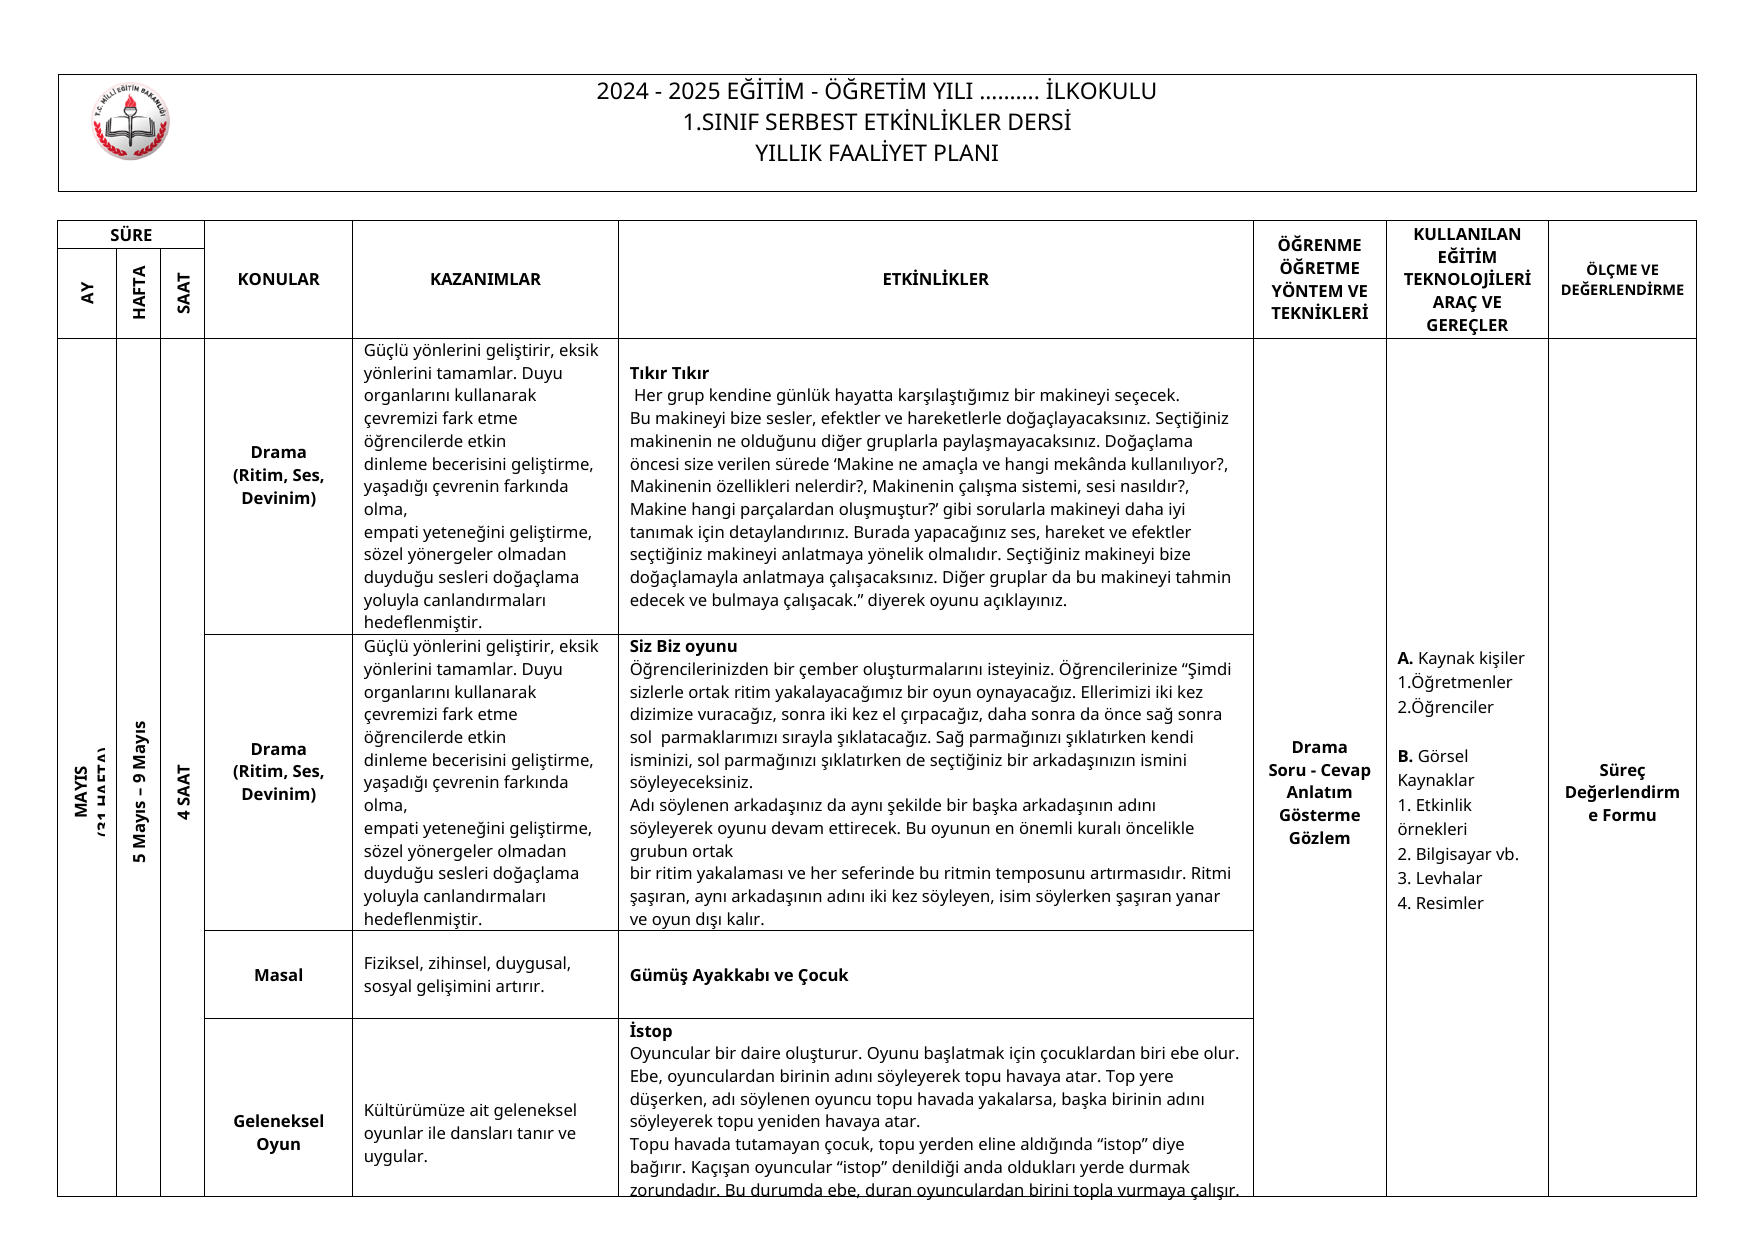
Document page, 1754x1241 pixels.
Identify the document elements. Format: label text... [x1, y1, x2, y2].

table_cell Fiziksel, zihinsel, duygusal, sosyal gelişimini artırır. [353, 931, 618, 1018]
table_header KONULAR [205, 221, 352, 338]
table_header KULLANILAN EĞİTİM TEKNOLOJİLERİ ARAÇ VE GEREÇLER [1387, 221, 1548, 338]
table_cell Güçlü yönlerini geliştirir, eksik yönlerini tamamlar. Duyu organlarını kullanarak çevremizi fark etme öğrencilerde etkin dinleme becerisini geliştirme, yaşadığı çevrenin farkında olma, empati yeteneğini geliştirme, sözel yönergeler olmadan duyduğu sesleri doğaçlama yoluyla canlandırmaları hedeflenmiştir. [353, 635, 618, 930]
table_header ETKİNLİKLER [619, 221, 1253, 338]
table_cell MAYIS (31.HAFTA) [58, 339, 116, 1196]
table_cell Drama Soru - Cevap Anlatım Gösterme Gözlem [1254, 339, 1386, 1196]
table_cell Kültürümüze ait geleneksel oyunlar ile dansları tanır ve uygular. [353, 1019, 618, 1196]
table_cell İstop Oyuncular bir daire oluşturur. Oyunu başlatmak için çocuklardan biri ebe olur. Ebe, oyunculardan birinin adını söyleyerek topu havaya atar. Top yere düşerken, adı söylenen oyuncu topu havada yakalarsa, başka birinin adını söyleyerek topu yeniden havaya atar. Topu havada tutamayan çocuk, topu yerden eline aldığında “istop” diye bağırır. Kaçışan oyuncular “istop” denildiği anda oldukları yerde durmak zorundadır. Bu durumda ebe, duran oyunculardan birini topla vurmaya çalışır. Vurulan oyuncu 1 puan kaybeder ve ebe olur. Üç kere vurulmuş olana bir ad takılır ve oyun o isimle devam eder. [619, 1019, 1253, 1196]
table_cell Geleneksel Oyun [205, 1019, 352, 1196]
table_cell Tıkır Tıkır Her grup kendine günlük hayatta karşılaştığımız bir makineyi seçecek. Bu makineyi bize sesler, efektler ve hareketlerle doğaçlayacaksınız. Seçtiğiniz makinenin ne olduğunu diğer gruplarla paylaşmayacaksınız. Doğaçlama öncesi size verilen sürede ‘Makine ne amaçla ve hangi mekânda kullanılıyor?, Makinenin özellikleri nelerdir?, Makinenin çalışma sistemi, sesi nasıldır?, Makine hangi parçalardan oluşmuştur?’ gibi sorularla makineyi daha iyi tanımak için detaylandırınız. Burada yapacağınız ses, hareket ve efektler seçtiğiniz makineyi anlatmaya yönelik olmalıdır. Seçtiğiniz makineyi bize doğaçlamayla anlatmaya çalışacaksınız. Diğer gruplar da bu makineyi tahmin edecek ve bulmaya çalışacak.” diyerek oyunu açıklayınız. [619, 339, 1253, 634]
table_cell Siz Biz oyunu Öğrencilerinizden bir çember oluşturmalarını isteyiniz. Öğrencilerinize “Şimdi sizlerle ortak ritim yakalayacağımız bir oyun oynayacağız. Ellerimizi iki kez dizimize vuracağız, sonra iki kez el çırpacağız, daha sonra da önce sağ sonra sol parmaklarımızı sırayla şıklatacağız. Sağ parmağınızı şıklatırken kendi isminizi, sol parmağınızı şıklatırken de seçtiğiniz bir arkadaşınızın ismini söyleyeceksiniz. Adı söylenen arkadaşınız da aynı şekilde bir başka arkadaşının adını söyleyerek oyunu devam ettirecek. Bu oyunun en önemli kuralı öncelikle grubun ortak bir ritim yakalaması ve her seferinde bu ritmin temposunu artırmasıdır. Ritmi şaşıran, aynı arkadaşının adını iki kez söyleyen, isim söylerken şaşıran yanar ve oyun dışı kalır. [619, 635, 1253, 930]
table_cell AY [58, 249, 116, 338]
table_cell Drama (Ritim, Ses, Devinim) [205, 339, 352, 634]
table_cell Drama (Ritim, Ses, Devinim) [205, 635, 352, 930]
table_cell 4 SAAT [161, 339, 204, 1196]
picture [85, 77, 175, 167]
table_cell SAAT [161, 249, 204, 338]
table_cell Süreç Değerlendirme Formu [1549, 339, 1696, 1196]
table_header SÜRE [58, 221, 204, 248]
table_cell Gümüş Ayakkabı ve Çocuk [619, 931, 1253, 1018]
table_cell Masal [205, 931, 352, 1018]
table_header KAZANIMLAR [353, 221, 618, 338]
table_cell 5 Mayıs – 9 Mayıs [117, 339, 160, 1196]
table_header ÖĞRENME ÖĞRETME YÖNTEM VE TEKNİKLERİ [1254, 221, 1386, 338]
table_cell A. Kaynak kişiler 1.Öğretmenler 2.Öğrenciler B. Görsel Kaynaklar 1. Etkinlik örnekleri 2. Bilgisayar vb. 3. Levhalar 4. Resimler [1387, 339, 1548, 1196]
table_header ÖLÇME VE DEĞERLENDİRME [1549, 221, 1696, 338]
table_cell Güçlü yönlerini geliştirir, eksik yönlerini tamamlar. Duyu organlarını kullanarak çevremizi fark etme öğrencilerde etkin dinleme becerisini geliştirme, yaşadığı çevrenin farkında olma, empati yeteneğini geliştirme, sözel yönergeler olmadan duyduğu sesleri doğaçlama yoluyla canlandırmaları hedeflenmiştir. [353, 339, 618, 634]
table_cell HAFTA [117, 249, 160, 338]
